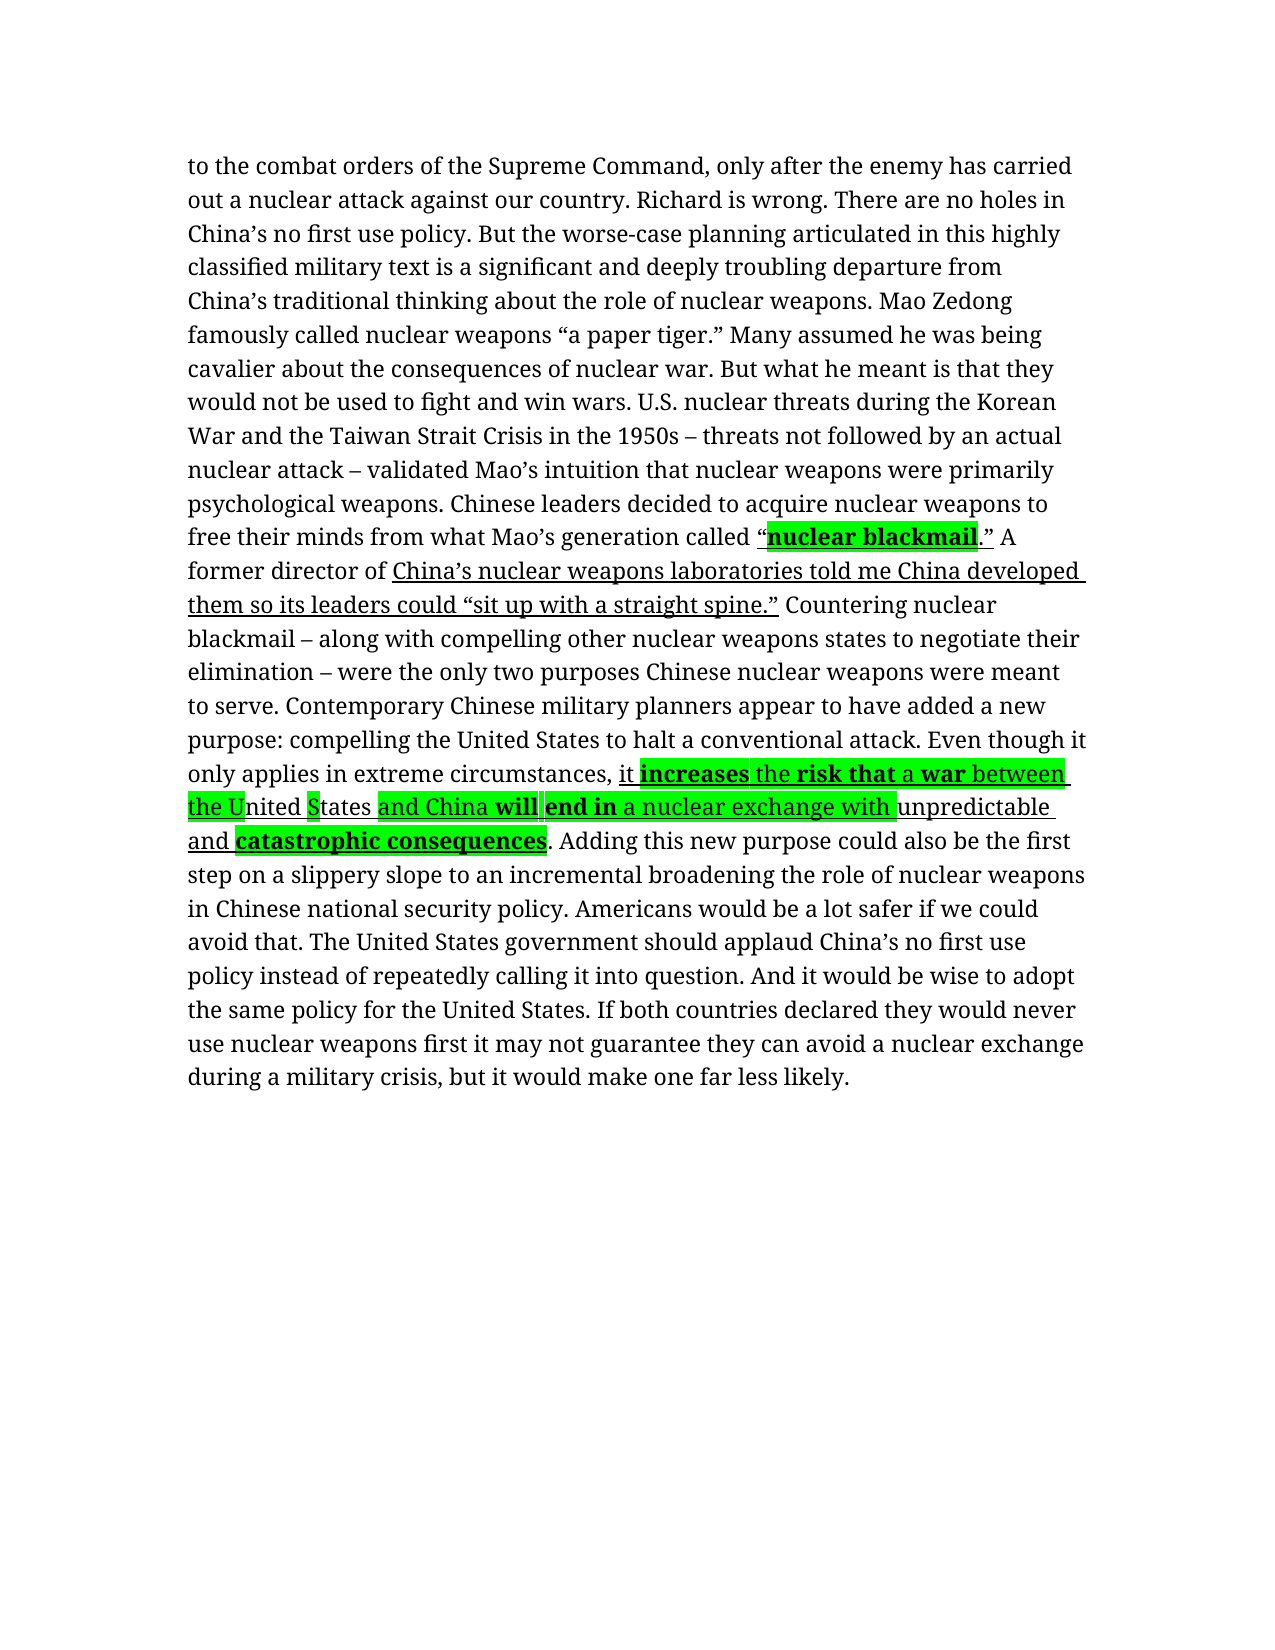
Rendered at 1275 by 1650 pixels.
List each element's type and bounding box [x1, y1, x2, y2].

text [187, 150, 1087, 1092]
